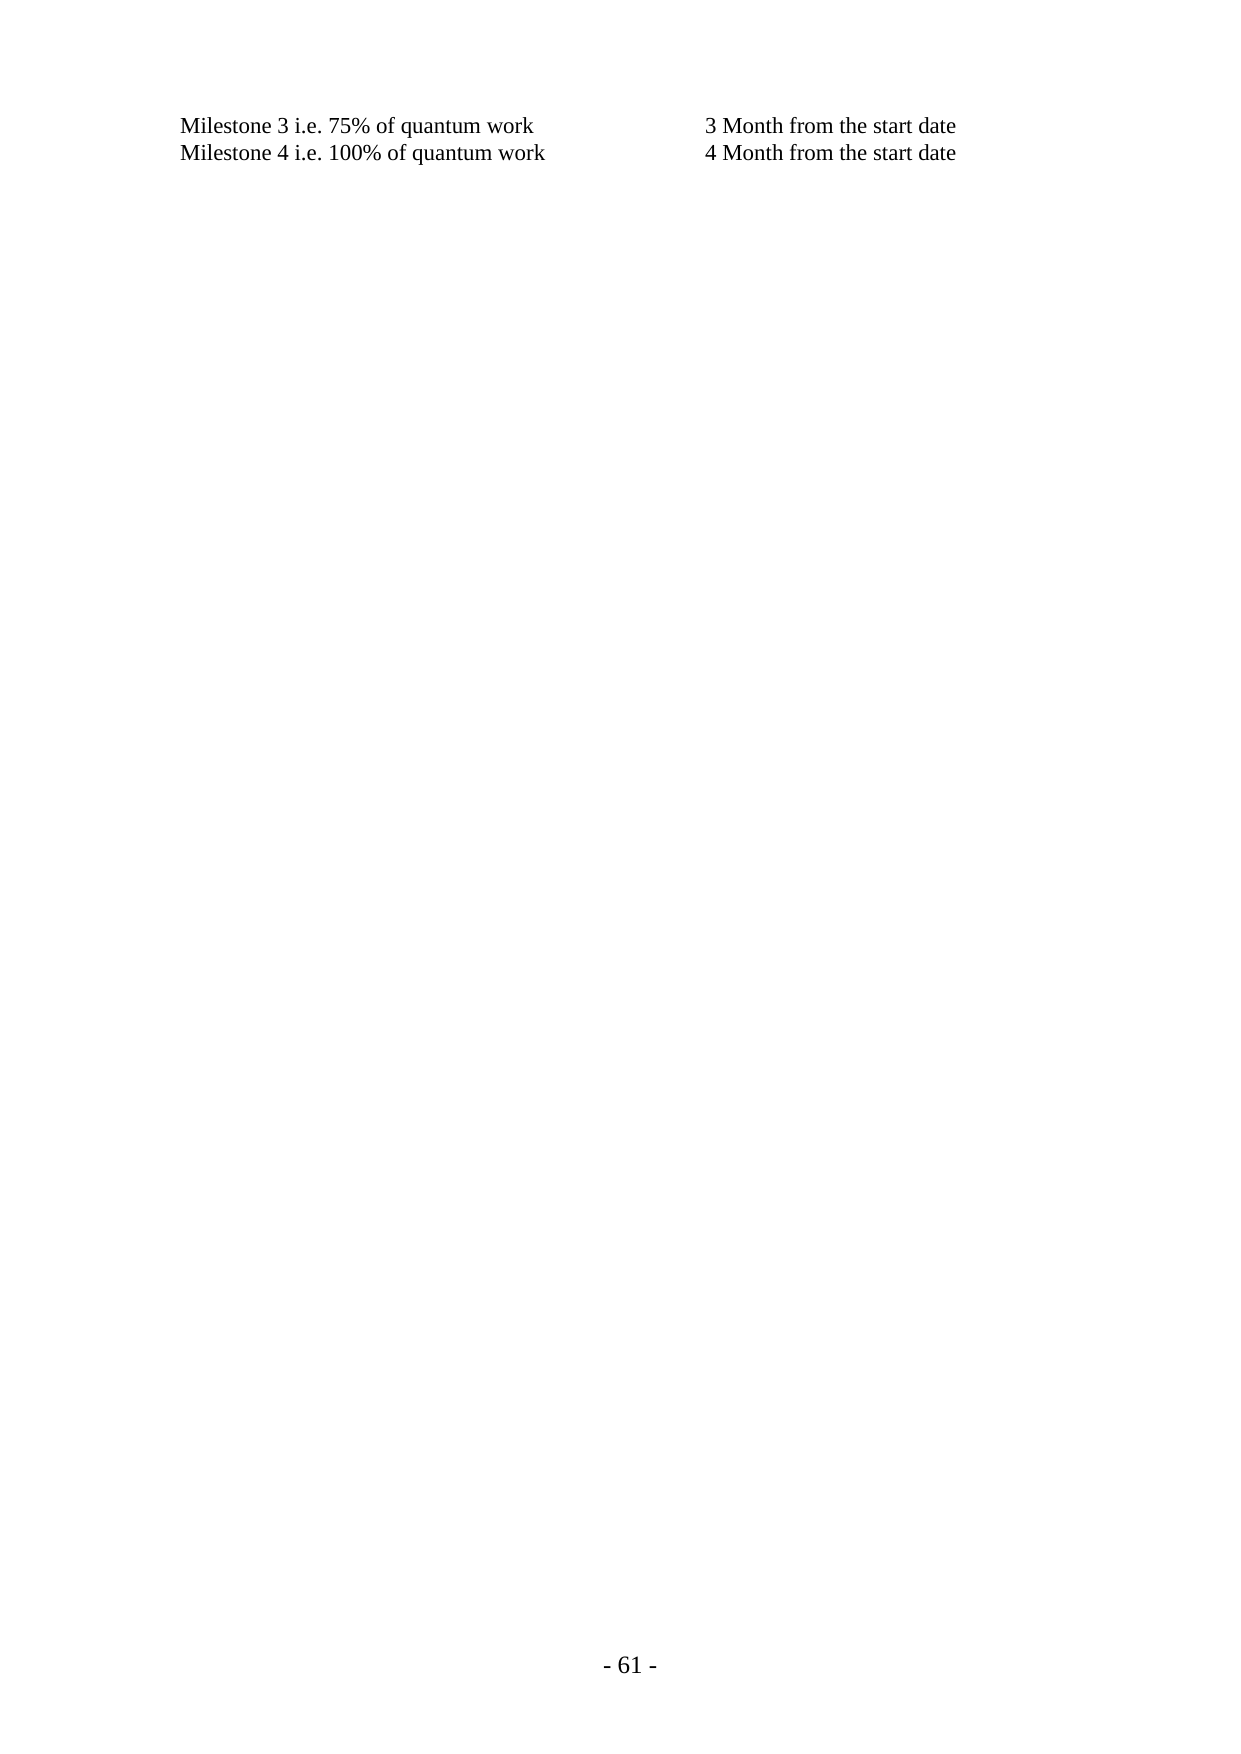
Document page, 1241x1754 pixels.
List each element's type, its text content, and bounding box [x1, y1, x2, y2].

text Milestone 4 i.e. 100% of quantum work 4 Month from the start date [180, 139, 1115, 165]
text Milestone 3 i.e. 75% of quantum work 3 Month from the start date [180, 112, 1115, 139]
